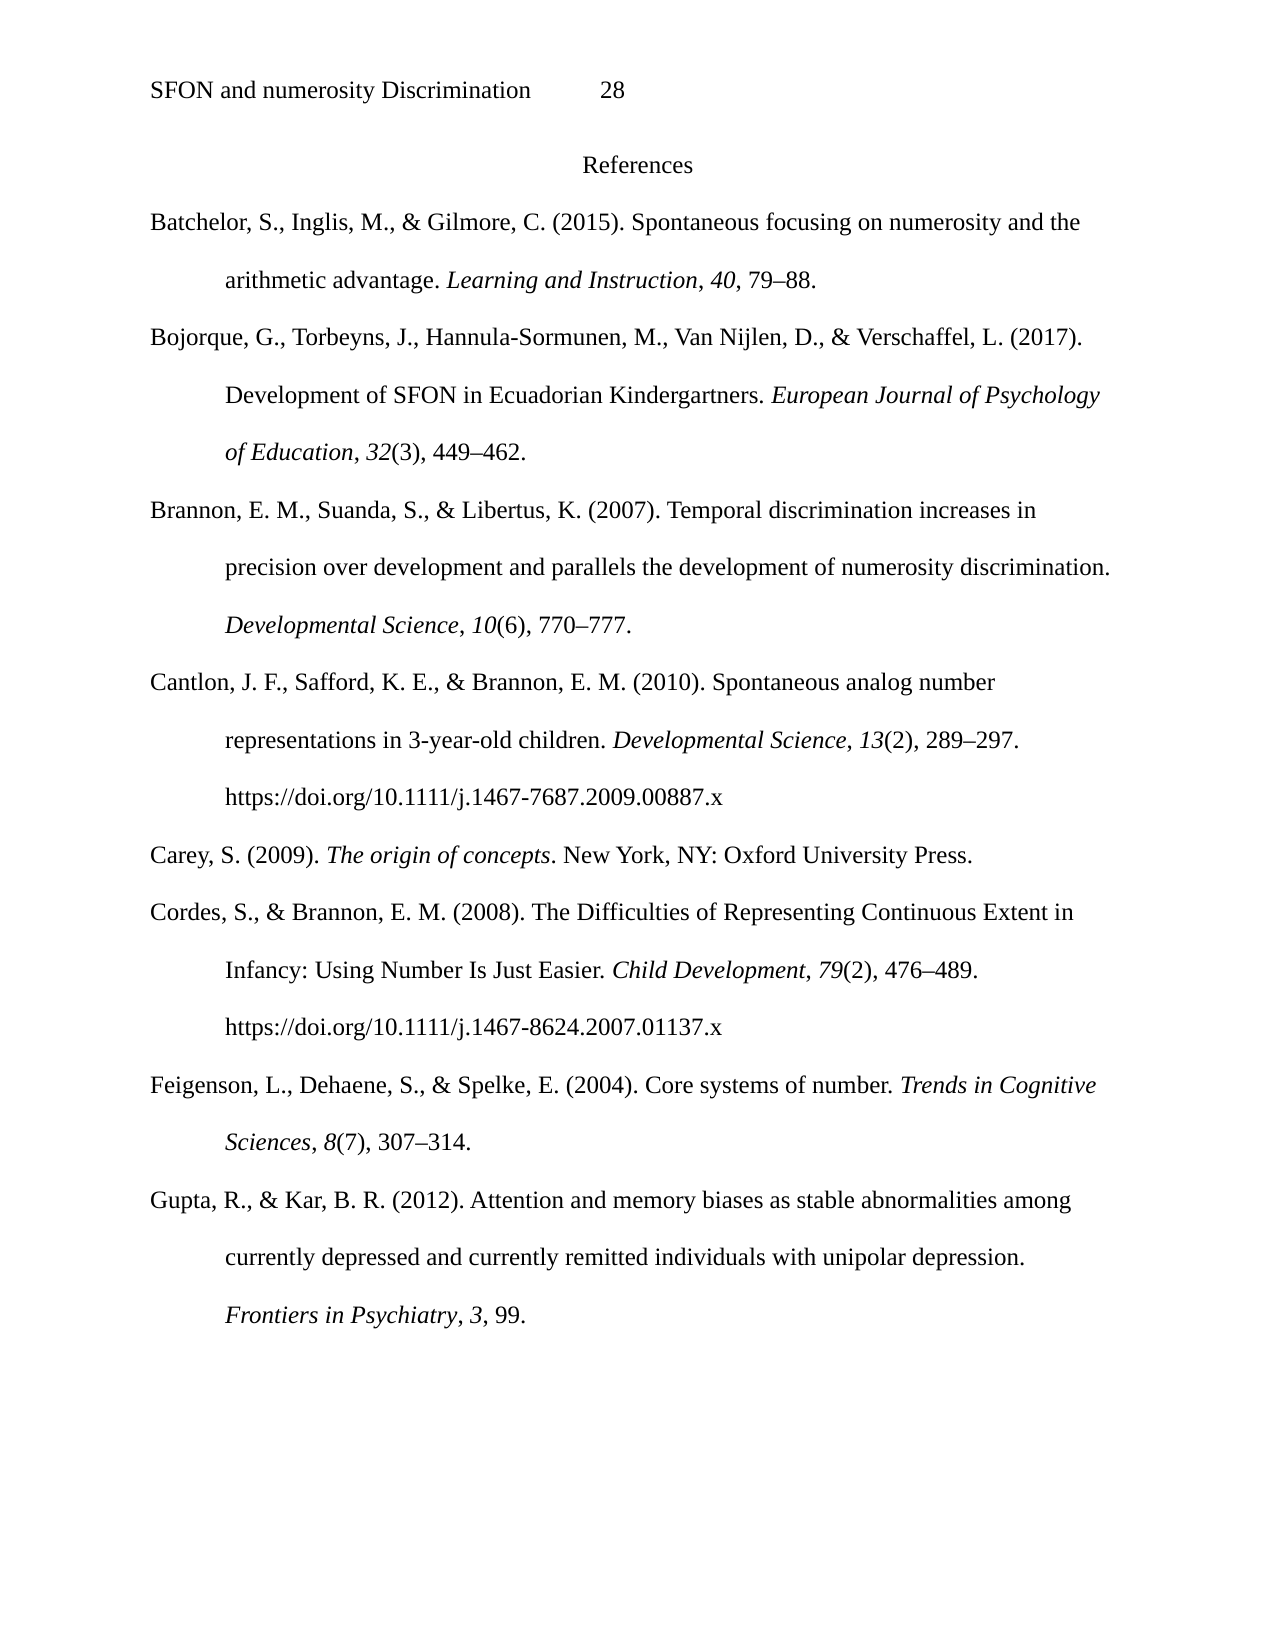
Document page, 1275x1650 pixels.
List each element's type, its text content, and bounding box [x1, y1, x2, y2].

text Batchelor, S., Inglis, M., & Gilmore, C. (2015). Spontaneous focusing on numerosity and the arithmetic advantage. Learning and Instruction, 40, 79–88. [150, 207, 1125, 294]
text Feigenson, L., Dehaene, S., & Spelke, E. (2004). Core systems of number. Trends in Cognitive Sciences, 8(7), 307–314. [150, 1070, 1125, 1156]
text Bojorque, G., Torbeyns, J., Hannula-Sormunen, M., Van Nijlen, D., & Verschaffel, L. (2017). Development of SFON in Ecuadorian Kindergartners. European Journal of Psychology of Education, 32(3), 449–462. [150, 322, 1125, 466]
text Cantlon, J. F., Safford, K. E., & Brannon, E. M. (2010). Spontaneous analog number representations in 3-year-old children. Developmental Science, 13(2), 289–297. https://doi.org/10.1111/j.1467-7687.2009.00887.x [150, 667, 1125, 811]
title References [150, 150, 1125, 179]
text Brannon, E. M., Suanda, S., & Libertus, K. (2007). Temporal discrimination increases in precision over development and parallels the development of numerosity discrimination. Developmental Science, 10(6), 770–777. [150, 495, 1125, 639]
text Cordes, S., & Brannon, E. M. (2008). The Difficulties of Representing Continuous Extent in Infancy: Using Number Is Just Easier. Child Development, 79(2), 476–489. https://doi.org/10.1111/j.1467-8624.2007.01137.x [150, 897, 1125, 1041]
text Gupta, R., & Kar, B. R. (2012). Attention and memory biases as stable abnormalities among currently depressed and currently remitted individuals with unipolar depression. Frontiers in Psychiatry, 3, 99. [150, 1185, 1125, 1329]
text Carey, S. (2009). The origin of concepts. New York, NY: Oxford University Press. [150, 840, 1125, 869]
